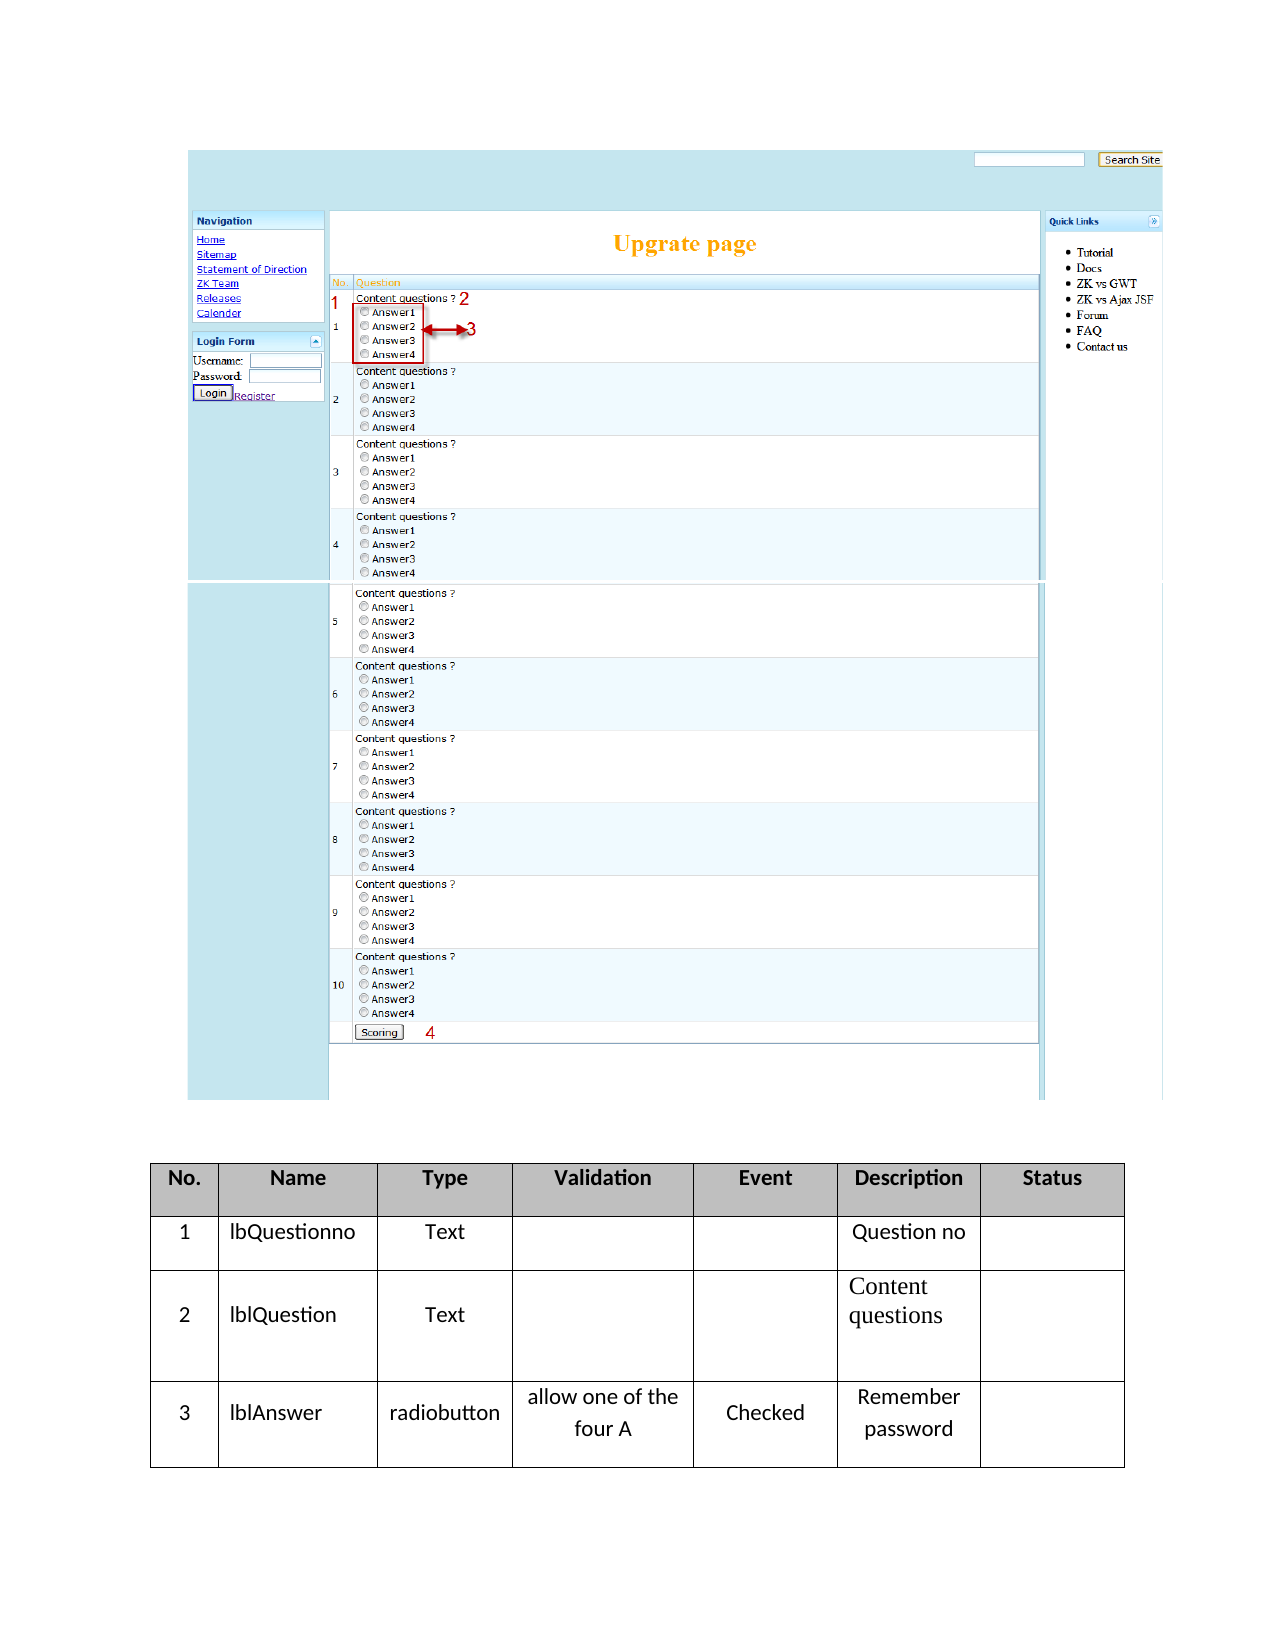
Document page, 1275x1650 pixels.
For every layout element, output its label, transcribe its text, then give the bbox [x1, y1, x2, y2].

table_cell [513, 1271, 693, 1381]
table_cell [981, 1271, 1124, 1381]
table_cell lbQuestionno [219, 1217, 377, 1270]
table_cell [694, 1217, 837, 1270]
table_cell [981, 1217, 1124, 1270]
table_cell Content questions [838, 1271, 980, 1381]
table_cell lblAnswer [219, 1382, 377, 1467]
table_header Validation [513, 1164, 693, 1216]
table_cell Question no [838, 1217, 980, 1270]
table_header Status [981, 1164, 1124, 1216]
table_cell [694, 1271, 837, 1381]
table_cell Text [378, 1271, 512, 1381]
table_cell Checked [694, 1382, 837, 1467]
table_cell [981, 1382, 1124, 1467]
table_cell Text [378, 1217, 512, 1270]
picture [187, 583, 1163, 1100]
picture [187, 150, 1163, 580]
table_header Type [378, 1164, 512, 1216]
table_cell 2 [151, 1271, 218, 1381]
table_cell 1 [151, 1217, 218, 1270]
table_cell 3 [151, 1382, 218, 1467]
table_header Description [838, 1164, 980, 1216]
table_cell [513, 1217, 693, 1270]
table_cell radiobutton [378, 1382, 512, 1467]
table_header No. [151, 1164, 218, 1216]
table_cell allow one of the four A [513, 1382, 693, 1467]
table_header Name [219, 1164, 377, 1216]
table_cell Remember password [838, 1382, 980, 1467]
table_header Event [694, 1164, 837, 1216]
table_cell lblQuestion [219, 1271, 377, 1381]
